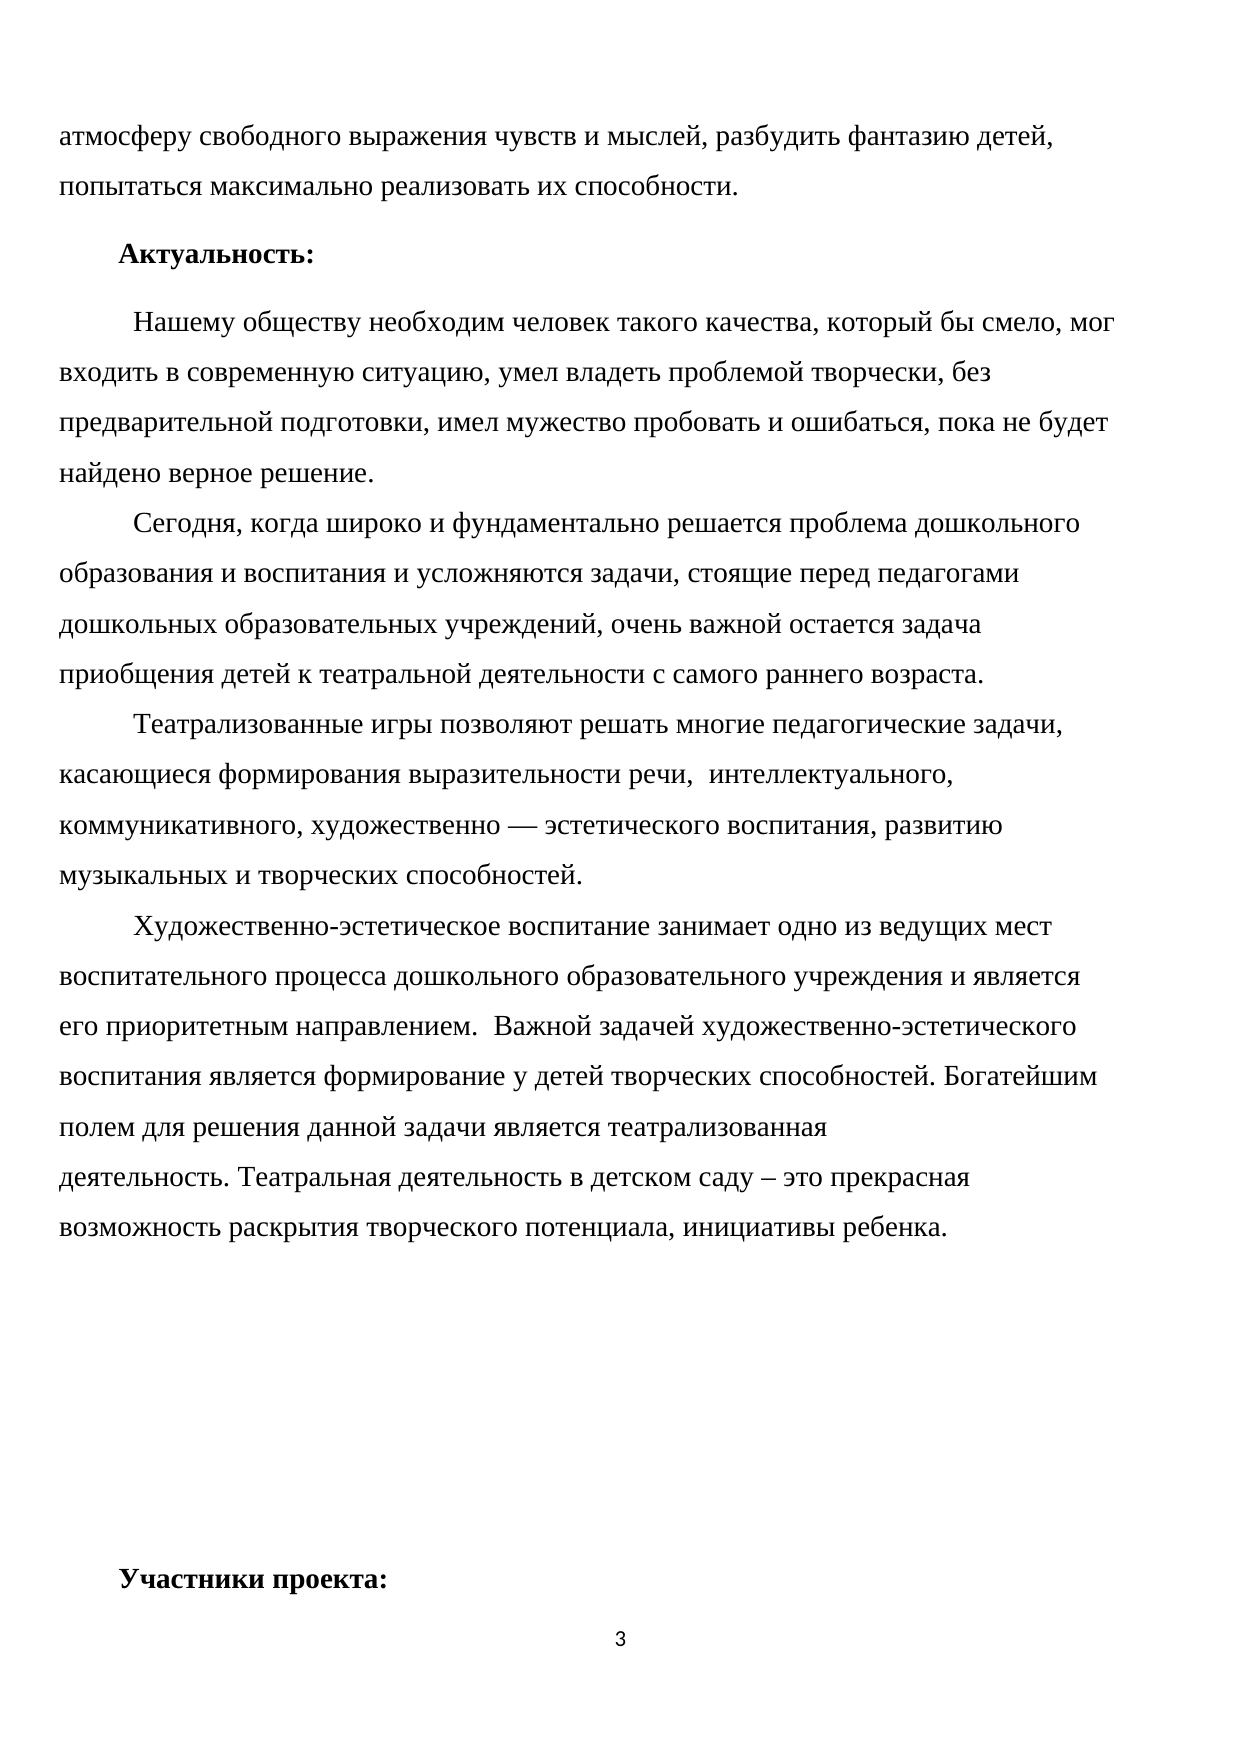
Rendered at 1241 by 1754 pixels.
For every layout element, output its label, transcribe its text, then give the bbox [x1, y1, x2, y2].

text Нашему обществу необходим человек такого качества, который бы смело, мог входить в современную ситуацию, умел владеть проблемой творчески, без предварительной подготовки, имел мужество пробовать и ошибаться, пока не будет найдено верное решение. [59, 304, 1122, 488]
text Художественно-эстетическое воспитание занимает одно из ведущих мест воспитательного процесса дошкольного образовательного учреждения и является его приоритетным направлением. Важной задачей художественно-эстетического воспитания является формирование у детей творческих способностей. Богатейшим полем для решения данной задачи является театрализованная деятельность. Театральная деятельность в детском саду – это прекрасная возможность раскрытия творческого потенциала, инициативы ребенка. [59, 908, 1122, 1243]
text Сегодня, когда широко и фундаментально решается проблема дошкольного образования и воспитания и усложняются задачи, стоящие перед педагогами дошкольных образовательных учреждений, очень важной остается задача приобщения детей к театральной деятельности с самого раннего возраста. [59, 505, 1122, 689]
text Участники проекта: [118, 1562, 1122, 1595]
text Актуальность: [118, 236, 1122, 270]
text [59, 118, 1122, 202]
text Театрализованные игры позволяют решать многие педагогические задачи, касающиеся формирования выразительности речи, интеллектуального, коммуникативного, художественно — эстетического воспитания, развитию музыкальных и творческих способностей. [59, 706, 1122, 891]
